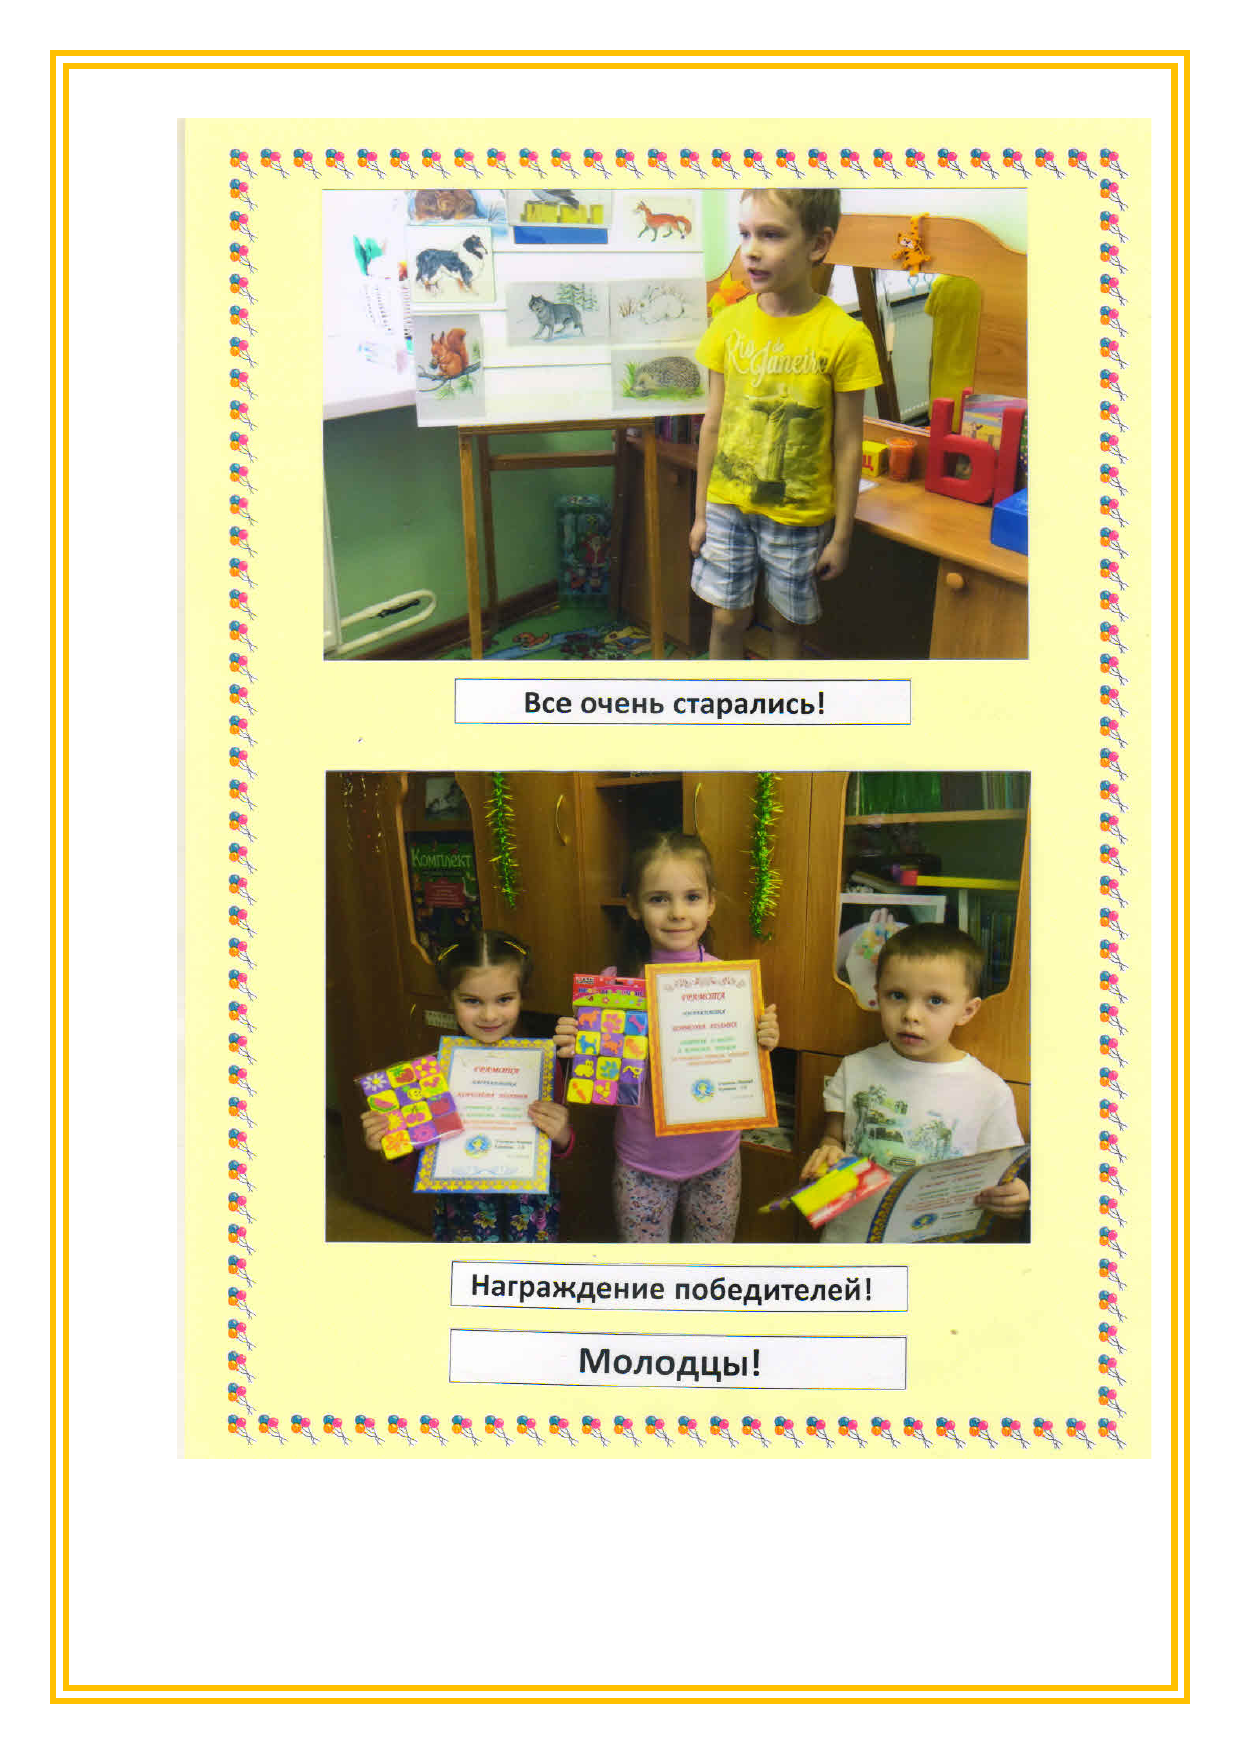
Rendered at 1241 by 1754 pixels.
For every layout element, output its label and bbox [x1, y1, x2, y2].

picture [177, 118, 1152, 1459]
